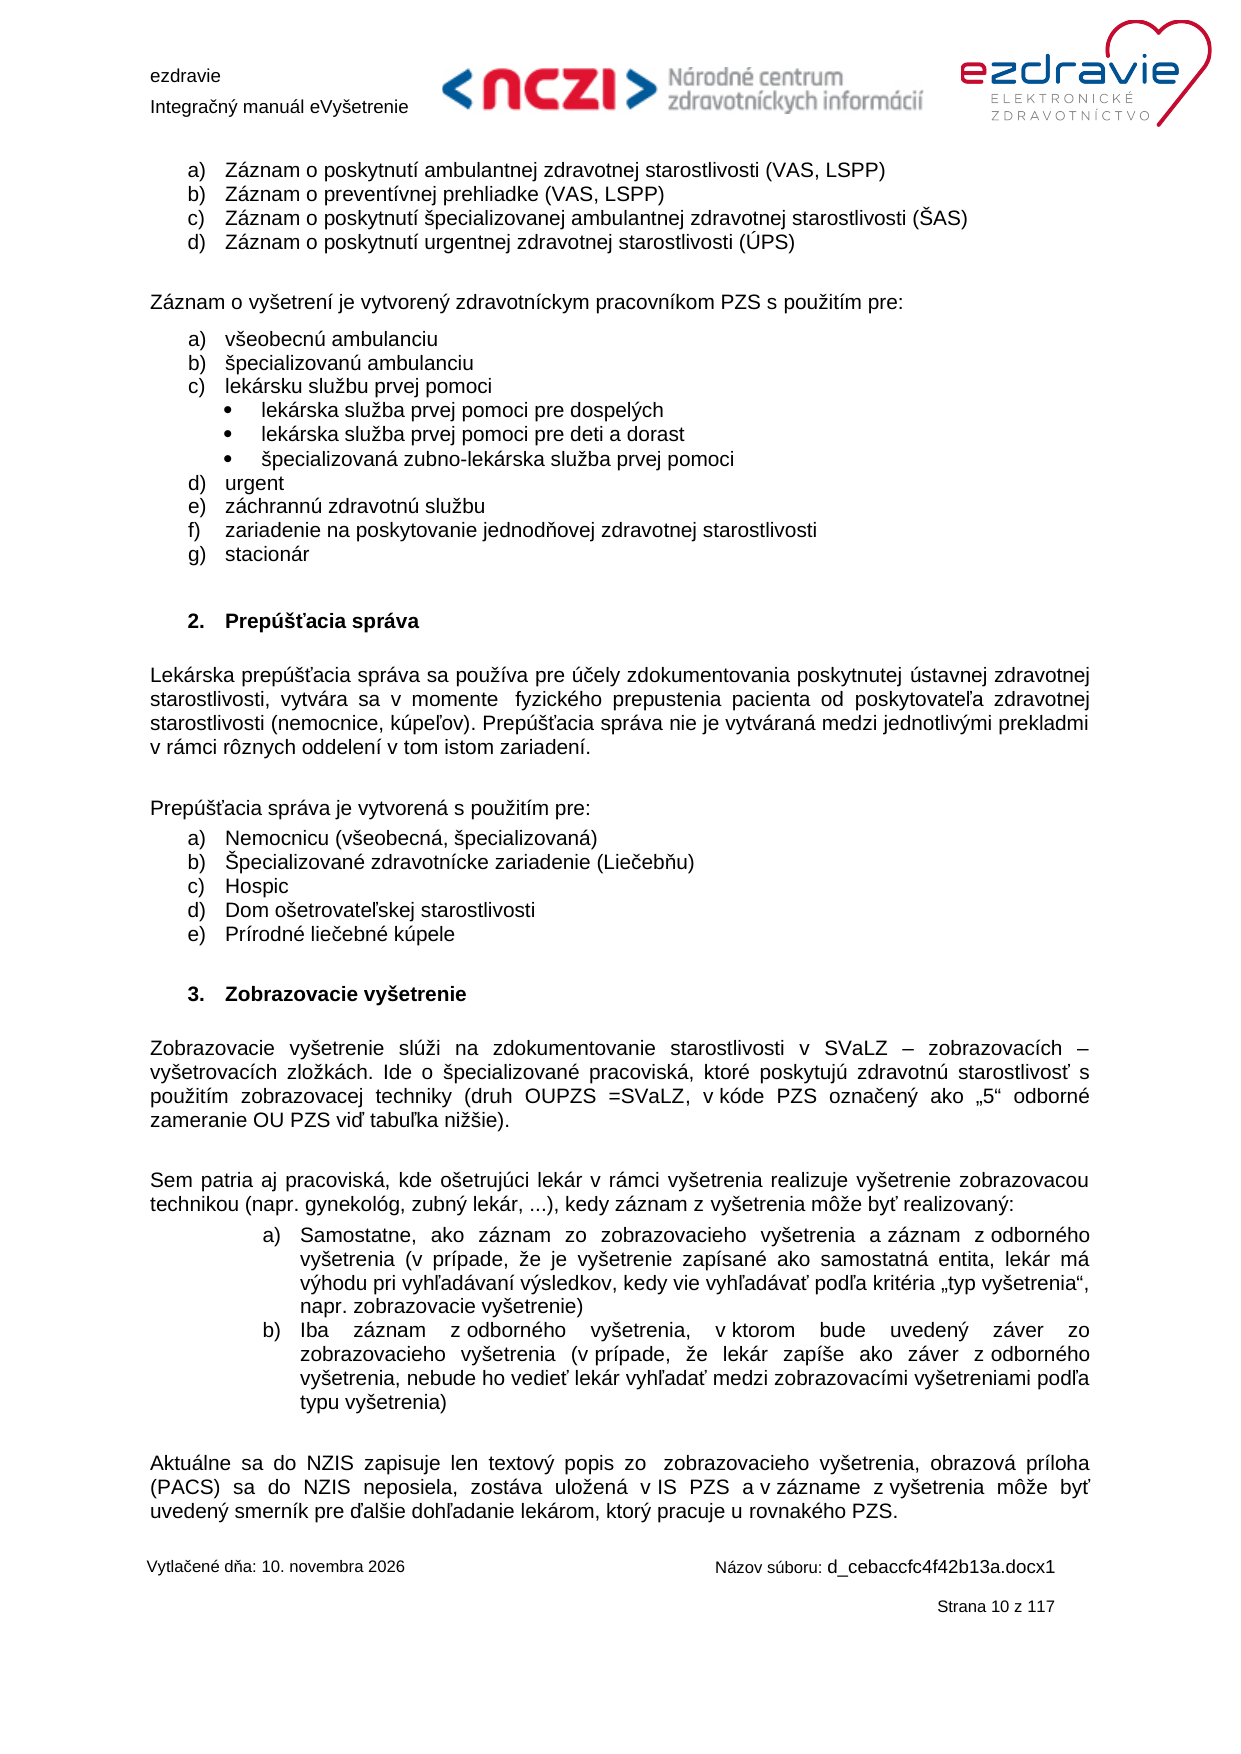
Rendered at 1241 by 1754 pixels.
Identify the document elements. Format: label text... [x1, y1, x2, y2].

list Hospic [187, 873, 1090, 897]
picture [961, 20, 1212, 127]
list Záznam o poskytnutí špecializovanej ambulantnej zdravotnej starostlivosti (ŠAS) [187, 206, 1090, 229]
text Záznam o vyšetrení je vytvorený zdravotníckym pracovníkom PZS s použitím pre: [150, 290, 1090, 314]
text Sem patria aj pracoviská, kde ošetrujúci lekár v rámci vyšetrenia realizuje vyšetrenie zobrazovacou technikou (napr. gynekológ, zubný lekár, ...), kedy záznam z vyšetrenia môže byť realizovaný: [150, 1168, 1090, 1216]
list špecializovaná zubno-lekárska služba prvej pomoci [224, 446, 1090, 470]
text Aktuálne sa do NZIS zapisuje len textový popis zo zobrazovacieho vyšetrenia, obrazová príloha (PACS) sa do NZIS neposiela, zostáva uložená v IS PZS a v zázname z vyšetrenia môže byť uvedený smerník pre ďalšie dohľadanie lekárom, ktorý pracuje u rovnakého PZS. [150, 1451, 1090, 1522]
list zariadenie na poskytovanie jednodňovej zdravotnej starostlivosti [188, 518, 1090, 542]
list stacionár [188, 542, 1090, 566]
list Samostatne, ako záznam zo zobrazovacieho vyšetrenia a záznam z odborného vyšetrenia (v prípade, že je vyšetrenie zapísané ako samostatná entita, lekár má výhodu pri vyhľadávaní výsledkov, kedy vie vyhľadávať podľa kritéria „typ vyšetrenia“, napr. zobrazovacie vyšetrenie) [262, 1222, 1090, 1318]
list urgent [188, 470, 1090, 494]
list Nemocnicu (všeobecná, špecializovaná) [187, 826, 1090, 849]
list Prírodné liečebné kúpele [187, 921, 1090, 945]
text Lekárska prepúšťacia správa sa používa pre účely zdokumentovania poskytnutej ústavnej zdravotnej starostlivosti, vytvára sa v momente fyzického prepustenia pacienta od poskytovateľa zdravotnej starostlivosti (nemocnice, kúpeľov). Prepúšťacia správa nie je vytváraná medzi jednotlivými prekladmi v rámci rôznych oddelení v tom istom zariadení. [150, 663, 1090, 759]
picture [442, 67, 924, 114]
list lekárska služba prvej pomoci pre dospelých [224, 398, 1090, 422]
list Iba záznam z odborného vyšetrenia, v ktorom bude uvedený záver zo zobrazovacieho vyšetrenia (v prípade, že lekár zapíše ako záver z odborného vyšetrenia, nebude ho vedieť lekár vyhľadať medzi zobrazovacími vyšetreniami podľa typu vyšetrenia) [262, 1318, 1090, 1414]
list Špecializované zdravotnícke zariadenie (Liečebňu) [187, 849, 1090, 873]
list špecializovanú ambulanciu [188, 350, 1090, 374]
list lekárska služba prvej pomoci pre deti a dorast [224, 422, 1090, 446]
list všeobecnú ambulanciu [188, 326, 1090, 350]
list Záznam o poskytnutí ambulantnej zdravotnej starostlivosti (VAS, LSPP) [187, 158, 1090, 182]
list Dom ošetrovateľskej starostlivosti [187, 897, 1090, 921]
text Zobrazovacie vyšetrenie slúži na zdokumentovanie starostlivosti v SVaLZ – zobrazovacích – vyšetrovacích zložkách. Ide o špecializované pracoviská, ktoré poskytujú zdravotnú starostlivosť s použitím zobrazovacej techniky (druh OUPZS =SVaLZ, v kóde PZS označený ako „5“ odborné zameranie OU PZS viď tabuľka nižšie). [150, 1036, 1090, 1132]
list záchrannú zdravotnú službu [188, 494, 1090, 518]
list Zobrazovacie vyšetrenie [187, 982, 1090, 1006]
list Záznam o preventívnej prehliadke (VAS, LSPP) [187, 182, 1090, 206]
list Záznam o poskytnutí urgentnej zdravotnej starostlivosti (ÚPS) [187, 229, 1090, 253]
list lekársku službu prvej pomoci [188, 374, 1090, 398]
list Prepúšťacia správa [187, 609, 1090, 633]
text Prepúšťacia správa je vytvorená s použitím pre: [150, 795, 1090, 819]
